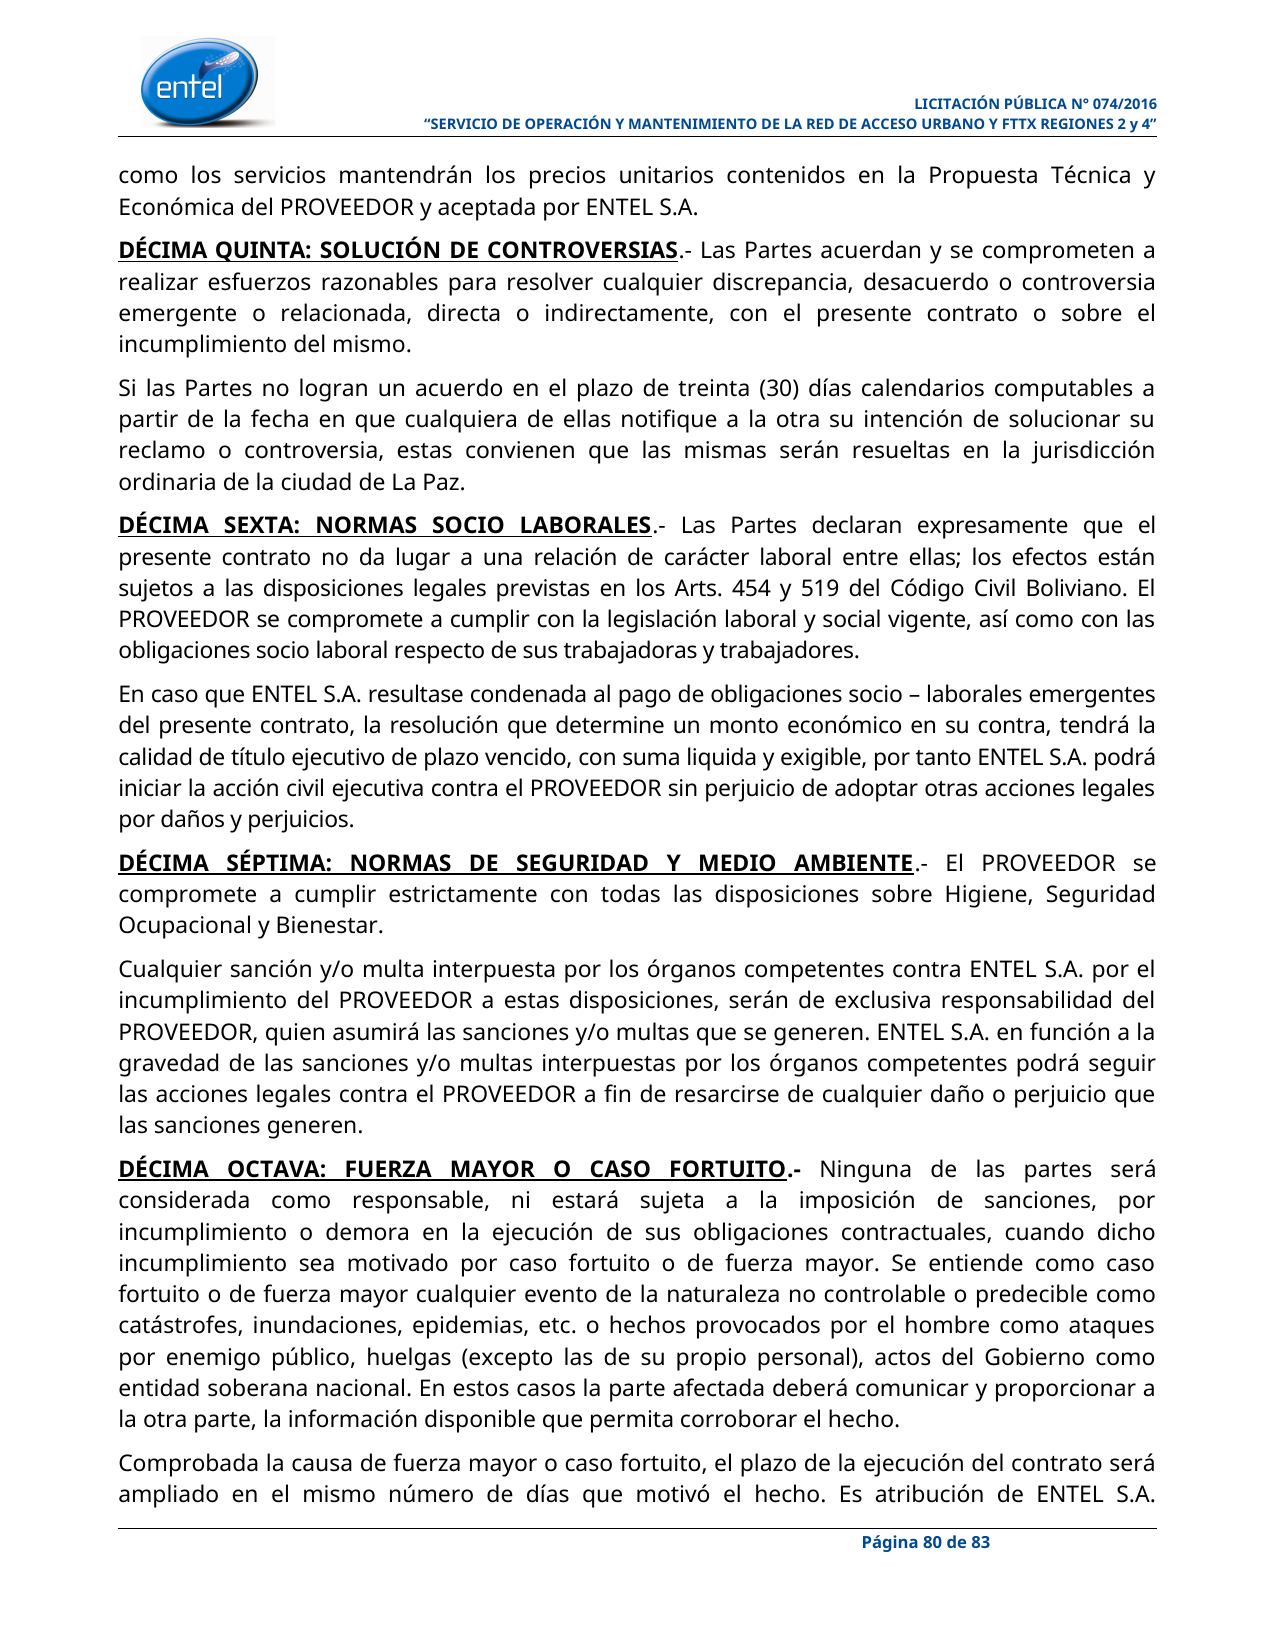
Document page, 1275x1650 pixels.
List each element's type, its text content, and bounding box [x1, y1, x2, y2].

text DÉCIMA QUINTA: SOLUCIÓN DE CONTROVERSIAS.- Las Partes acuerdan y se comprometen a realizar esfuerzos razonables para resolver cualquier discrepancia, desacuerdo o controversia emergente o relacionada, directa o indirectamente, con el presente contrato o sobre el incumplimiento del mismo. [118, 234, 1157, 359]
text Si las Partes no logran un acuerdo en el plazo de treinta (30) días calendarios computables a partir de la fecha en que cualquiera de ellas notifique a la otra su intención de solucionar su reclamo o controversia, estas convienen que las mismas serán resueltas en la jurisdicción ordinaria de la ciudad de La Paz. [118, 372, 1157, 497]
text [118, 1447, 1157, 1509]
text Cualquier sanción y/o multa interpuesta por los órganos competentes contra ENTEL S.A. por el incumplimiento del PROVEEDOR a estas disposiciones, serán de exclusiva responsabilidad del PROVEEDOR, quien asumirá las sanciones y/o multas que se generen. ENTEL S.A. en función a la gravedad de las sanciones y/o multas interpuestas por los órganos competentes podrá seguir las acciones legales contra el PROVEEDOR a fin de resarcirse de cualquier daño o perjuicio que las sanciones generen. [118, 953, 1157, 1141]
text DÉCIMA SÉPTIMA: NORMAS DE SEGURIDAD Y MEDIO AMBIENTE.- El PROVEEDOR se compromete a cumplir estrictamente con todas las disposiciones sobre Higiene, Seguridad Ocupacional y Bienestar. [118, 847, 1157, 941]
text DÉCIMA OCTAVA: FUERZA MAYOR O CASO FORTUITO.- Ninguna de las partes será considerada como responsable, ni estará sujeta a la imposición de sanciones, por incumplimiento o demora en la ejecución de sus obligaciones contractuales, cuando dicho incumplimiento sea motivado por caso fortuito o de fuerza mayor. Se entiende como caso fortuito o de fuerza mayor cualquier evento de la naturaleza no controlable o predecible como catástrofes, inundaciones, epidemias, etc. o hechos provocados por el hombre como ataques por enemigo público, huelgas (excepto las de su propio personal), actos del Gobierno como entidad soberana nacional. En estos casos la parte afectada deberá comunicar y proporcionar a la otra parte, la información disponible que permita corroborar el hecho. [118, 1153, 1157, 1434]
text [118, 159, 1157, 222]
text DÉCIMA SEXTA: NORMAS SOCIO LABORALES.- Las Partes declaran expresamente que el presente contrato no da lugar a una relación de carácter laboral entre ellas; los efectos están sujetos a las disposiciones legales previstas en los Arts. 454 y 519 del Código Civil Boliviano. El PROVEEDOR se compromete a cumplir con la legislación laboral y social vigente, así como con las obligaciones socio laboral respecto de sus trabajadoras y trabajadores. [118, 509, 1157, 666]
picture [140, 36, 276, 128]
text En caso que ENTEL S.A. resultase condenada al pago de obligaciones socio – laborales emergentes del presente contrato, la resolución que determine un monto económico en su contra, tendrá la calidad de título ejecutivo de plazo vencido, con suma liquida y exigible, por tanto ENTEL S.A. podrá iniciar la acción civil ejecutiva contra el PROVEEDOR sin perjuicio de adoptar otras acciones legales por daños y perjuicios. [118, 678, 1157, 834]
